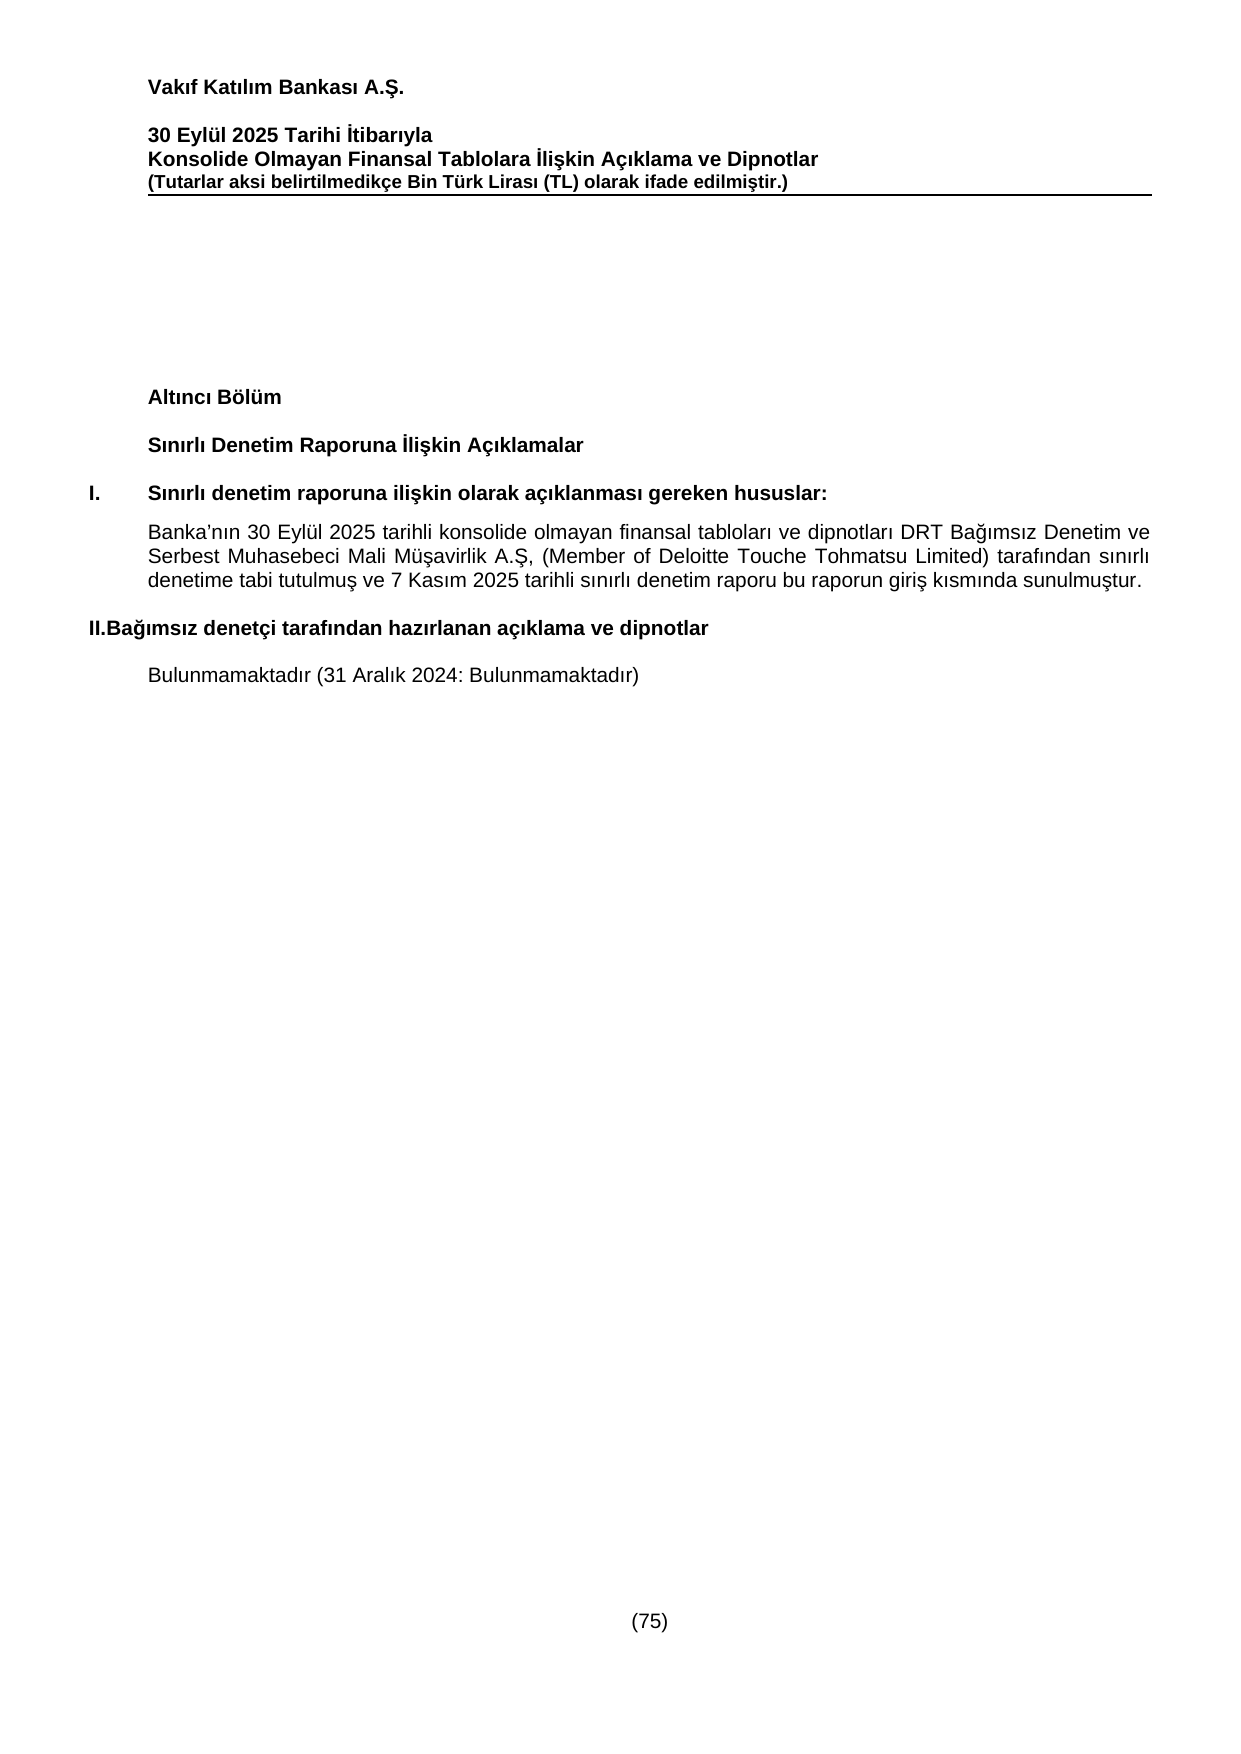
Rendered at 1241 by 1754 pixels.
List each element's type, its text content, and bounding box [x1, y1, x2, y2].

list Bağımsız denetçi tarafından hazırlanan açıklama ve dipnotlar [89, 615, 1152, 639]
text Altıncı Bölüm [148, 385, 1152, 409]
text Bulunmamaktadır (31 Aralık 2024: Bulunmamaktadır) [148, 663, 1152, 687]
text Sınırlı Denetim Raporuna İlişkin Açıklamalar [148, 433, 1152, 457]
text Banka’nın 30 Eylül 2025 tarihli konsolide olmayan finansal tabloları ve dipnotları DRT Bağımsız Denetim ve Serbest Muhasebeci Mali Müşavirlik A.Ş, (Member of Deloitte Touche Tohmatsu Limited) tarafından sınırlı denetime tabi tutulmuş ve 7 Kasım 2025 tarihli sınırlı denetim raporu bu raporun giriş kısmında sunulmuştur. [148, 519, 1152, 591]
list Sınırlı denetim raporuna ilişkin olarak açıklanması gereken hususlar: [89, 481, 1152, 504]
